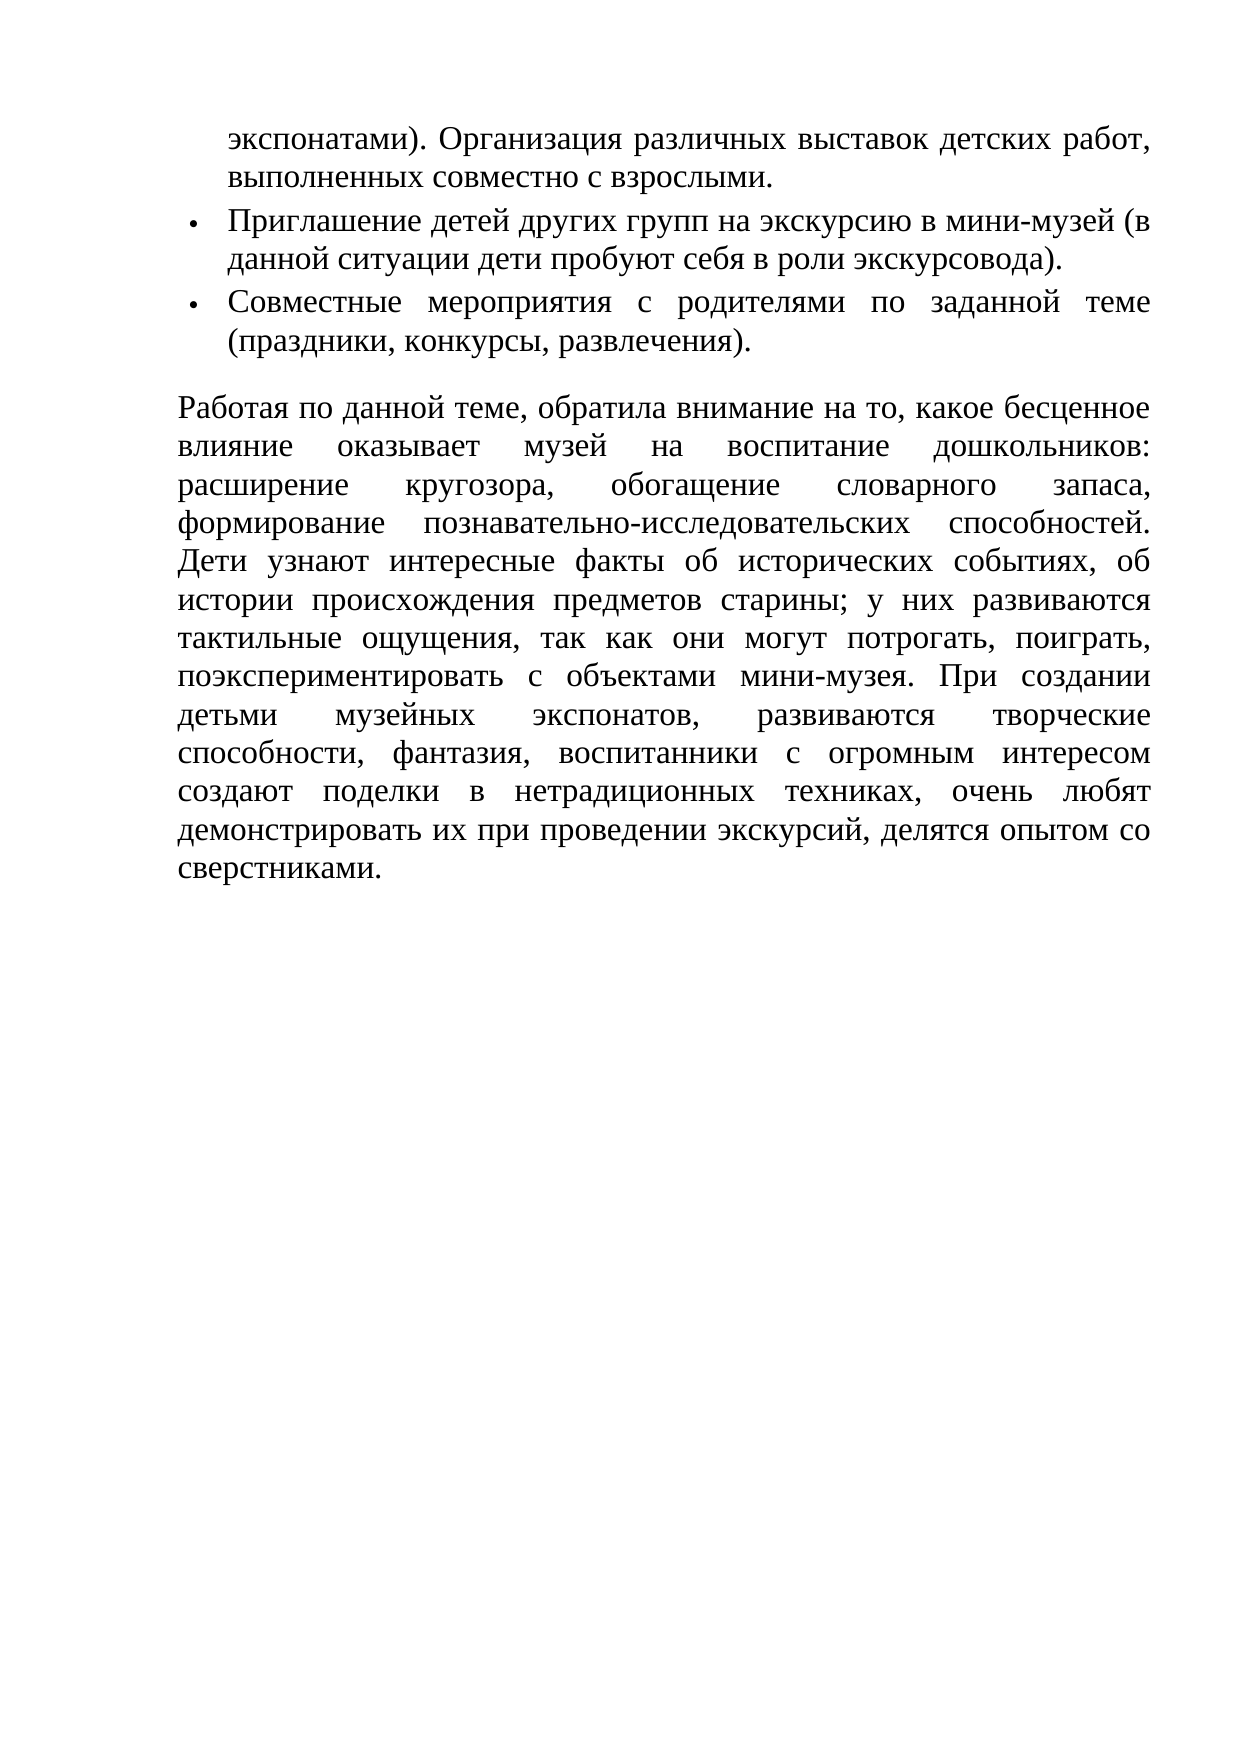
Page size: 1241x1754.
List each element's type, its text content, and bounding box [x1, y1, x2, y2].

text Работая по данной теме, обратила внимание на то, какое бесценное влияние оказывает музей на воспитание дошкольников: расширение кругозора, обогащение словарного запаса, формирование познавательно-исследовательских способностей. Дети узнают интересные факты об исторических событиях, об истории происхождения предметов старины; у них развиваются тактильные ощущения, так как они могут потрогать, поиграть, поэкспериментировать с объектами мини-музея. При создании детьми музейных экспонатов, развиваются творческие способности, фантазия, воспитанники с огромным интересом создают поделки в нетрадиционных техниках, очень любят демонстрировать их при проведении экскурсий, делятся опытом со сверстниками. [177, 387, 1152, 886]
list Совместные мероприятия с родителями по заданной теме (праздники, конкурсы, развлечения). [190, 281, 1152, 358]
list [190, 118, 1152, 195]
list Приглашение детей других групп на экскурсию в мини-музей (в данной ситуации дети пробуют себя в роли экскурсовода). [190, 200, 1152, 276]
